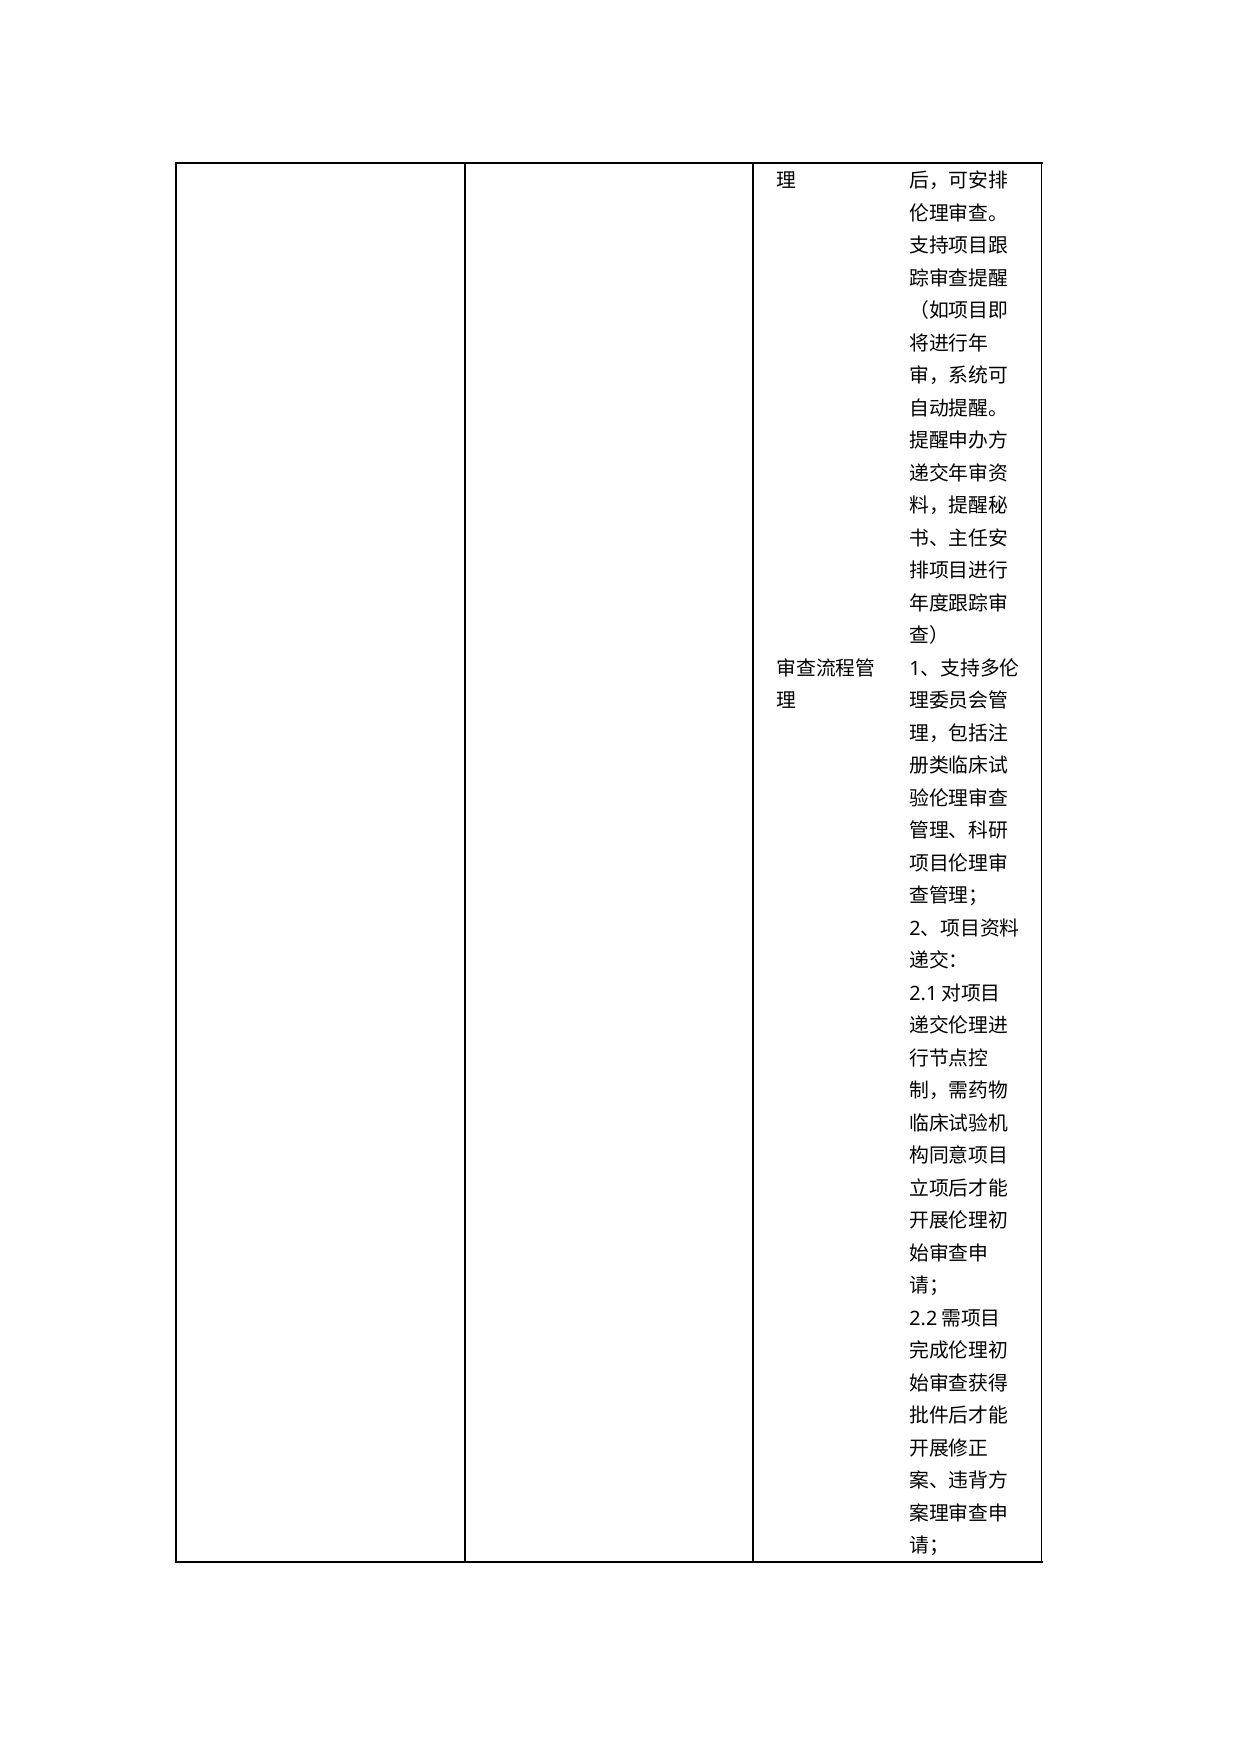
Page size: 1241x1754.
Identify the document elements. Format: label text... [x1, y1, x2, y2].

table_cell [754, 164, 1041, 1561]
table_cell 1 [177, 164, 464, 1561]
table_cell [466, 164, 752, 1561]
